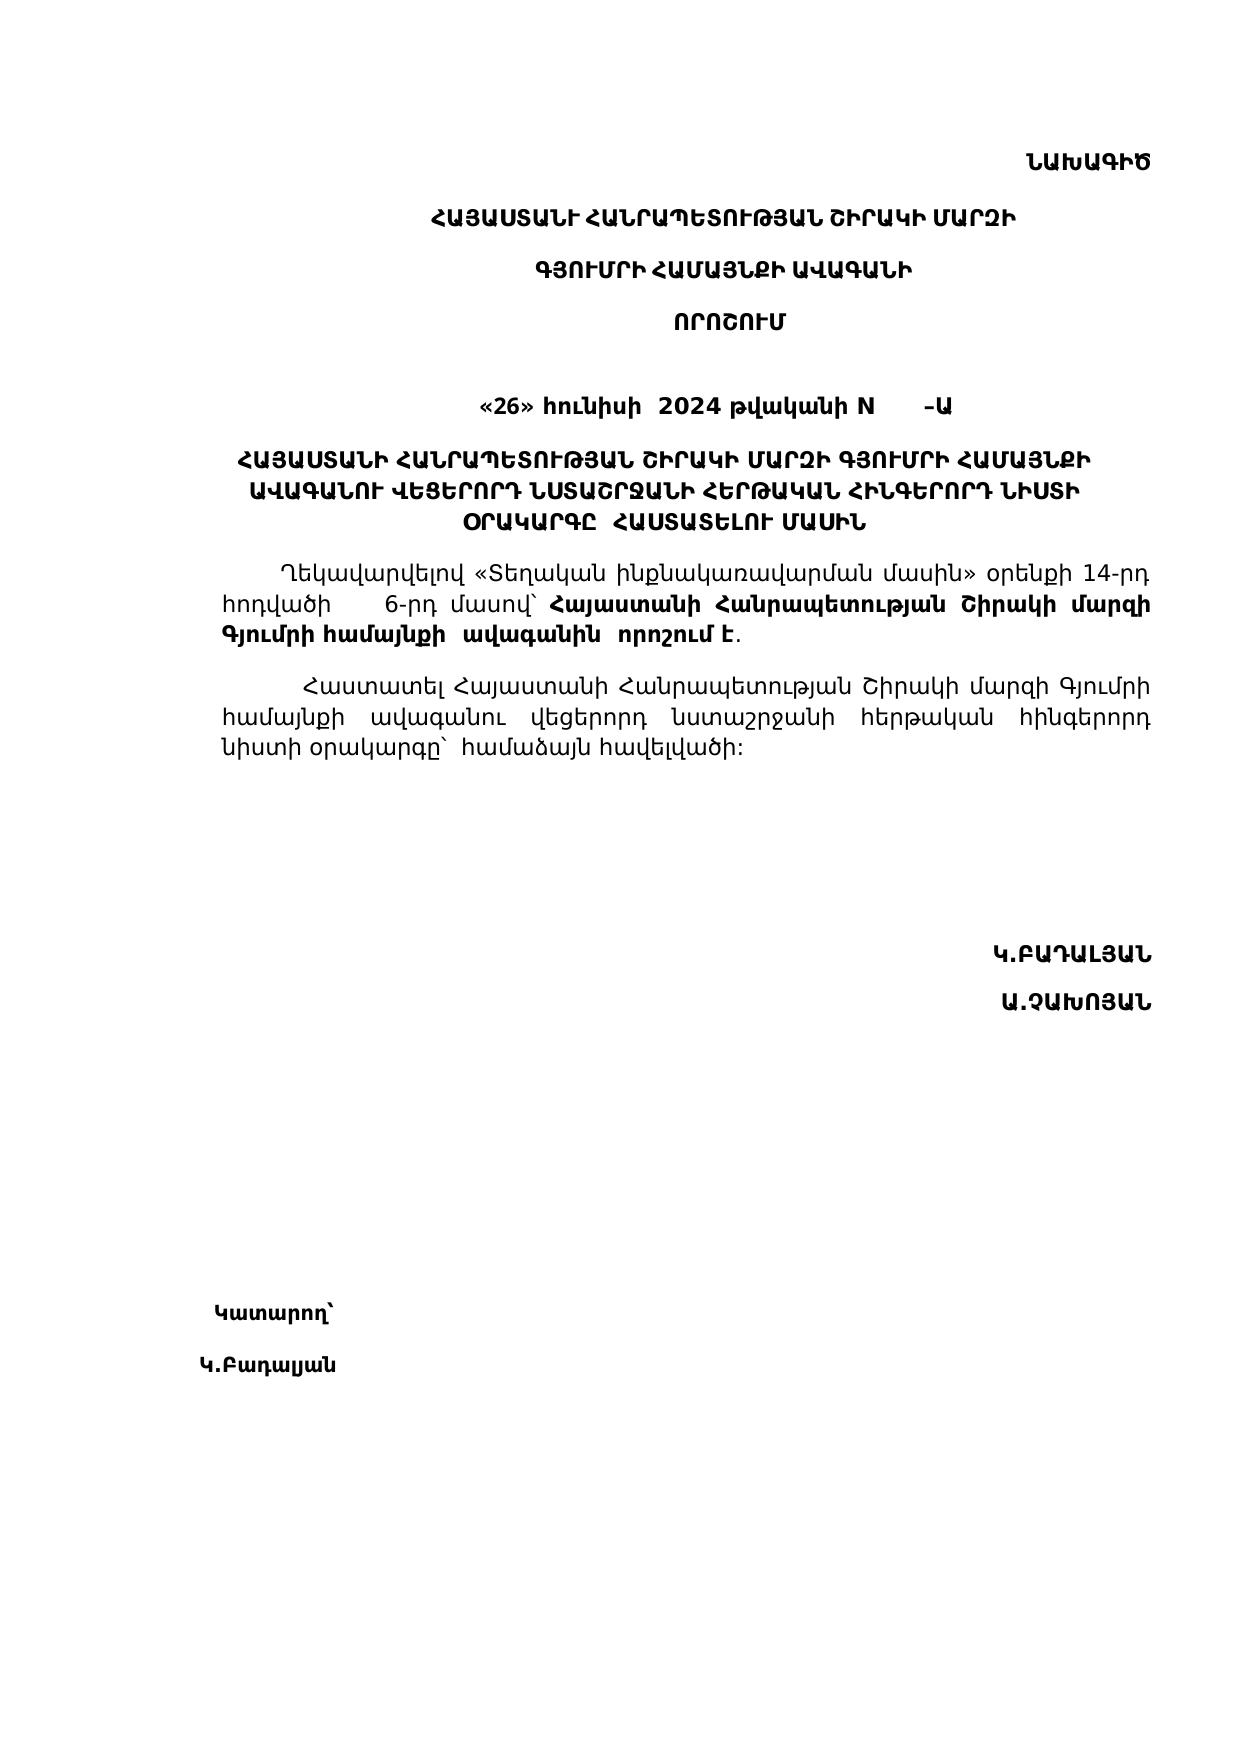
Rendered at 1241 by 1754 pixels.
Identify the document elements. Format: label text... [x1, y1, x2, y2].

text Կ.Բադալյան [177, 1350, 1152, 1378]
text ՀԱՅԱՍՏԱՆՒ ՀԱՆՐԱՊԵՏՈՒԹՅԱՆ ՇԻՐԱԿԻ ՄԱՐԶԻ [236, 202, 1167, 233]
text «26» հունիսի 2024 թվականի N –Ա [236, 390, 1152, 421]
text ՀԱՅԱՍՏԱՆԻ ՀԱՆՐԱՊԵՏՈՒԹՅԱՆ ՇԻՐԱԿԻ ՄԱՐԶԻ ԳՅՈՒՄՐԻ ՀԱՄԱՅՆՔԻ ԱՎԱԳԱՆՈՒ ՎԵՑԵՐՈՐԴ ՆՍՏԱՇՐՋԱՆԻ ՀԵՐԹԱԿԱՆ ՀԻՆԳԵՐՈՐԴ ՆԻՍՏԻ ՕՐԱԿԱՐԳԸ ՀԱՍՏԱՏԵԼՈՒ ՄԱՍԻՆ [177, 448, 1152, 536]
text Ղեկավարվելով «Տեղական ինքնակառավարման մասին» օրենքի 14-րդ հոդվածի 6-րդ մասով՝ Հայաստանի Հանրապետության Շիրակի մարզի Գյումրի համայնքի ավագանին որոշում է. [177, 560, 1152, 648]
text Կատարող՝ [177, 1301, 1152, 1325]
text Ա.ՉԱԽՈՅԱՆ [177, 989, 1152, 1016]
text ՆԱԽԱԳԻԾ [177, 145, 1152, 177]
text Հաստատել Հայաստանի Հանրապետության Շիրակի մարզի Գյումրի համայնքի ավագանու վեցերորդ նստաշրջանի հերթական հինգերորդ նիստի օրակարգը՝ համաձայն հավելվածի: [177, 673, 1152, 761]
text ՈՐՈՇՈՒՄ [236, 306, 1167, 338]
text Կ.ԲԱԴԱԼՅԱՆ [177, 941, 1152, 968]
text ԳՅՈՒՄՐԻ ՀԱՄԱՅՆՔԻ ԱՎԱԳԱՆԻ [236, 254, 1167, 286]
